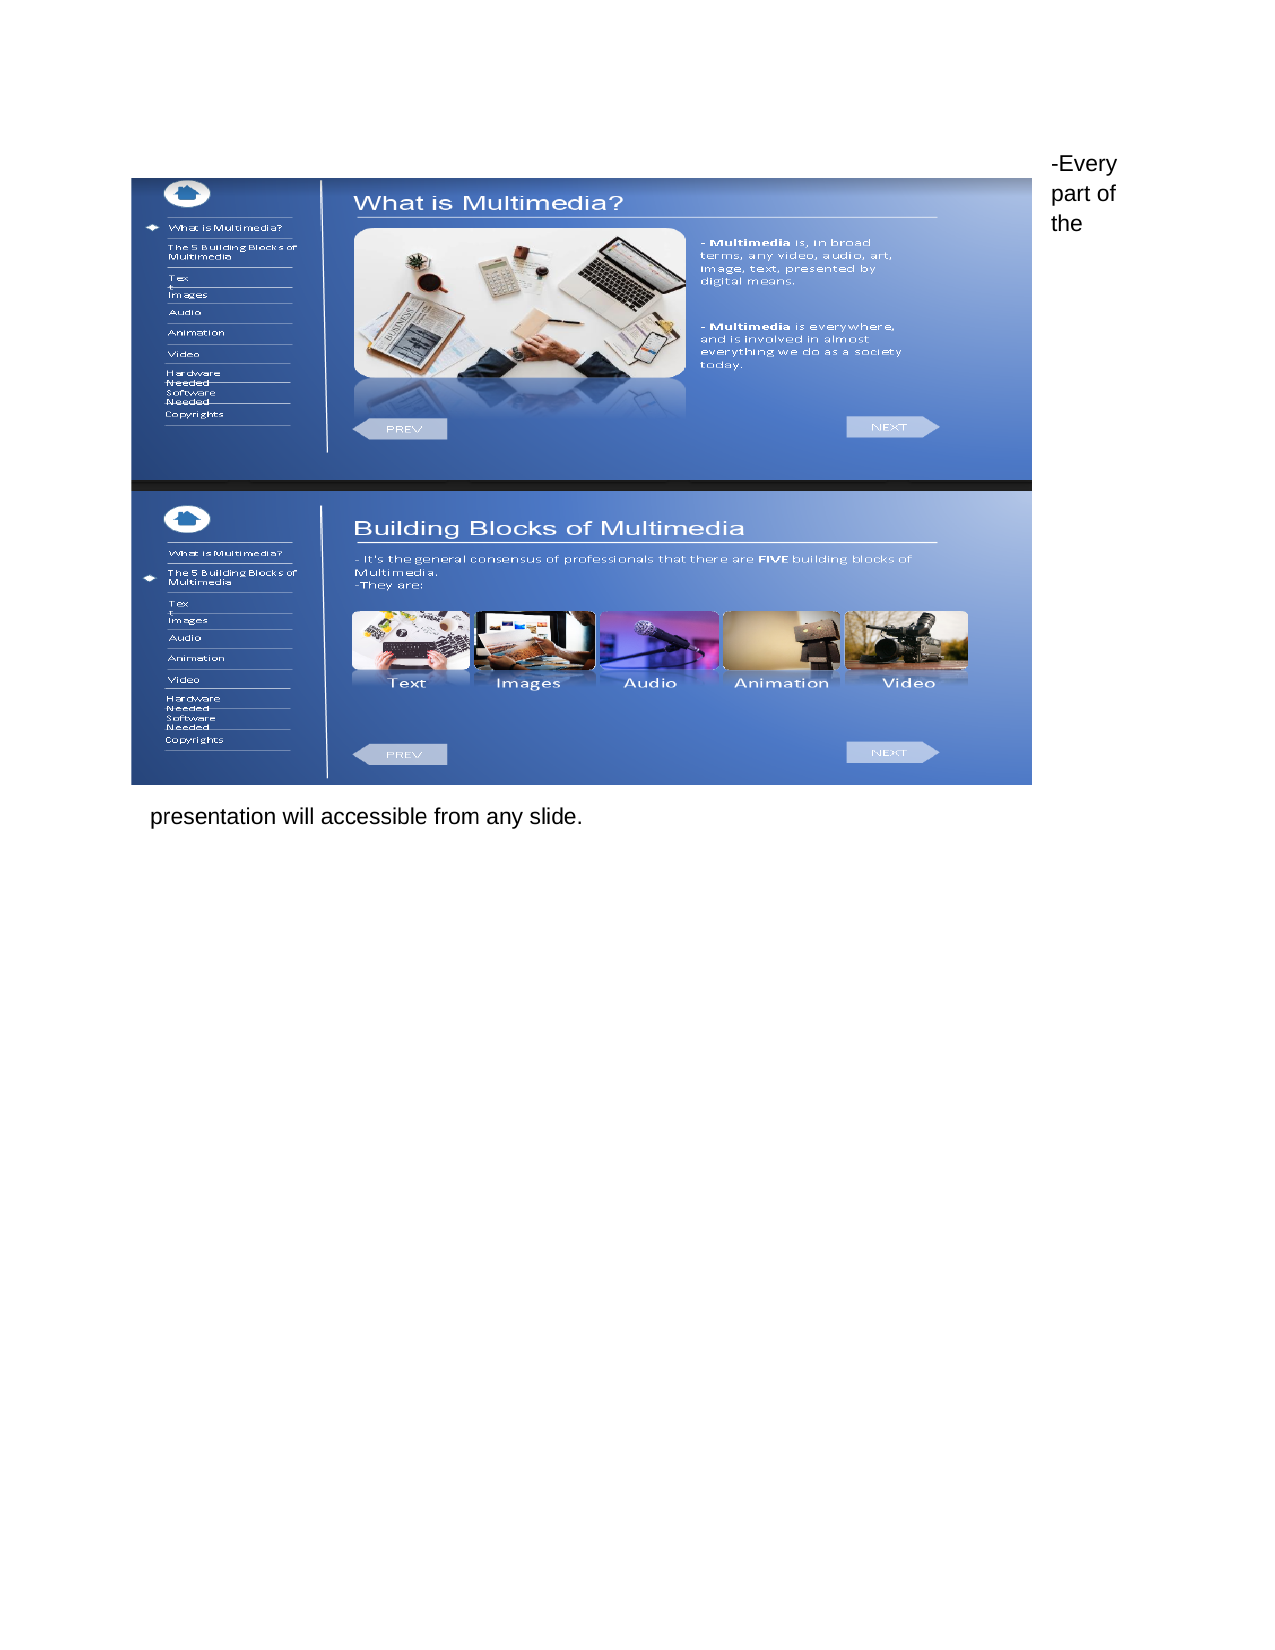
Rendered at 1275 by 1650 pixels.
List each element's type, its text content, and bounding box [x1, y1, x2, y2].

picture [131, 178, 1032, 785]
